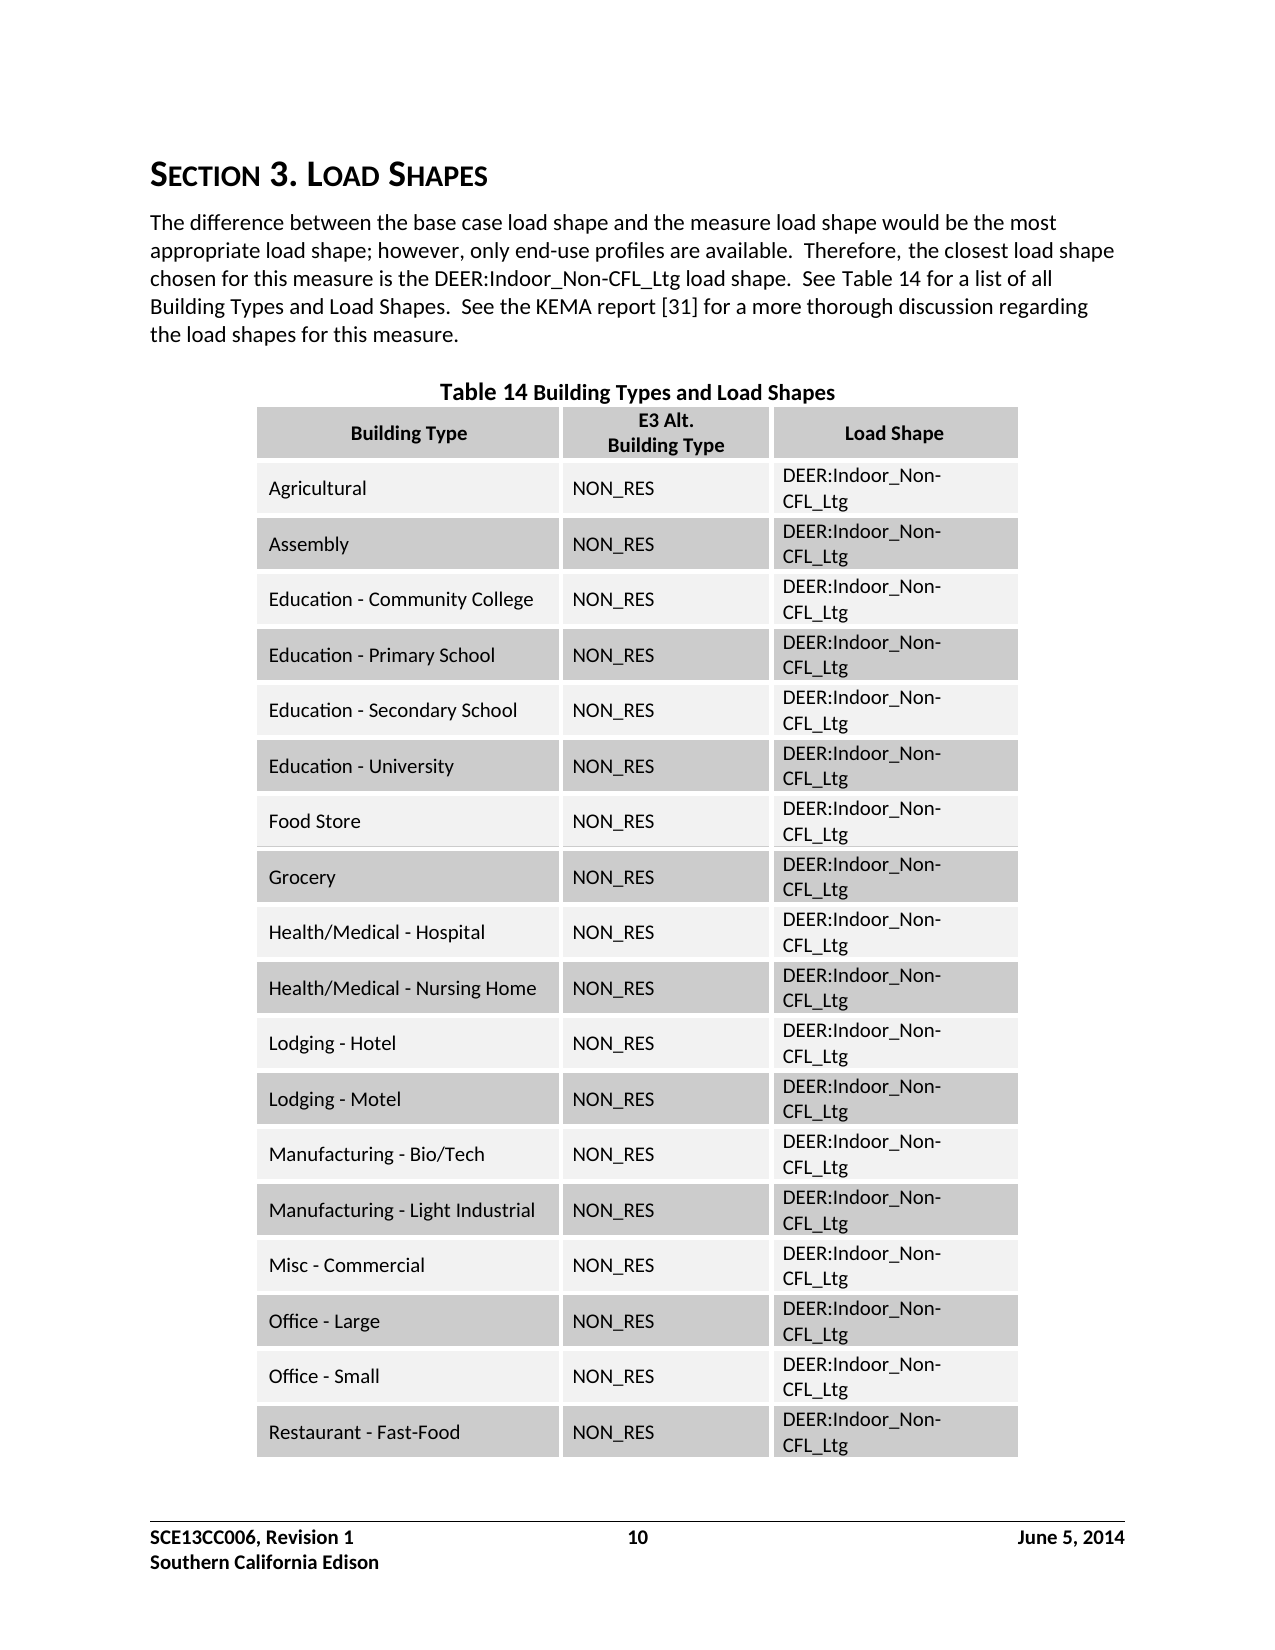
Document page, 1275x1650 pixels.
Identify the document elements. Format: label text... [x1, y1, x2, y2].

table_cell Education - Secondary School [257, 685, 559, 735]
table_cell Health/Medical - Hospital [257, 907, 559, 957]
table_cell NON_RES [563, 1184, 769, 1235]
table_cell NON_RES [563, 907, 769, 957]
table_cell Restaurant - Fast-Food [257, 1406, 559, 1457]
text The difference between the base case load shape and the measure load shape would be the most appropriate load shape; however, only end-use profiles are available. Therefore, the closest load shape chosen for this measure is the DEER:Indoor_Non-CFL_Ltg load shape. See Table 14 for a list of all Building Types and Load Shapes. See the KEMA report [31] for a more thorough discussion regarding the load shapes for this measure. [150, 208, 1125, 348]
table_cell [774, 1406, 1018, 1457]
table_cell Food Store [257, 796, 559, 846]
table_cell NON_RES [563, 740, 769, 791]
table_cell Office - Small [257, 1351, 559, 1402]
table_cell DEER:Indoor_Non-CFL_Ltg [774, 629, 1018, 680]
table_cell NON_RES [563, 518, 769, 569]
table_cell NON_RES [563, 1018, 769, 1068]
table_cell NON_RES [563, 574, 769, 624]
table_cell DEER:Indoor_Non-CFL_Ltg [774, 1073, 1018, 1124]
table_cell Health/Medical - Nursing Home [257, 962, 559, 1013]
table_cell DEER:Indoor_Non-CFL_Ltg [774, 1129, 1018, 1179]
table_cell NON_RES [563, 463, 769, 513]
table_header E3 Alt. Building Type [563, 407, 769, 458]
table_cell NON_RES [563, 1351, 769, 1402]
table_cell DEER:Indoor_Non-CFL_Ltg [774, 796, 1018, 846]
table_cell NON_RES [563, 851, 769, 902]
table_header Building Type [257, 407, 559, 458]
table_cell Misc - Commercial [257, 1240, 559, 1291]
table_cell NON_RES [563, 962, 769, 1013]
table_cell Lodging - Motel [257, 1073, 559, 1124]
table_cell DEER:Indoor_Non-CFL_Ltg [774, 1184, 1018, 1235]
table_cell NON_RES [563, 796, 769, 846]
table_cell DEER:Indoor_Non-CFL_Ltg [774, 1351, 1018, 1402]
table_cell DEER:Indoor_Non-CFL_Ltg [774, 518, 1018, 569]
table_cell NON_RES [563, 1240, 769, 1291]
table_cell Education - Community College [257, 574, 559, 624]
table_cell DEER:Indoor_Non-CFL_Ltg [774, 574, 1018, 624]
table_cell NON_RES [563, 1295, 769, 1346]
table_cell DEER:Indoor_Non-CFL_Ltg [774, 962, 1018, 1013]
table_cell DEER:Indoor_Non-CFL_Ltg [774, 740, 1018, 791]
table_cell DEER:Indoor_Non-CFL_Ltg [774, 907, 1018, 957]
table_cell Office - Large [257, 1295, 559, 1346]
table_cell NON_RES [563, 1073, 769, 1124]
text Table 14 Building Types and Load Shapes [150, 376, 1125, 407]
table_cell Grocery [257, 851, 559, 902]
table_cell DEER:Indoor_Non-CFL_Ltg [774, 685, 1018, 735]
table_cell DEER:Indoor_Non-CFL_Ltg [774, 1240, 1018, 1291]
table_cell Education - Primary School [257, 629, 559, 680]
table_cell Lodging - Hotel [257, 1018, 559, 1068]
table_cell Manufacturing - Light Industrial [257, 1184, 559, 1235]
table_cell DEER:Indoor_Non-CFL_Ltg [774, 1018, 1018, 1068]
table_header Load Shape [774, 407, 1018, 458]
table_cell DEER:Indoor_Non-CFL_Ltg [774, 463, 1018, 513]
table_cell Education - University [257, 740, 559, 791]
table_cell DEER:Indoor_Non-CFL_Ltg [774, 851, 1018, 902]
table_cell Agricultural [257, 463, 559, 513]
table_cell NON_RES [563, 1406, 769, 1457]
table_cell NON_RES [563, 629, 769, 680]
table_cell NON_RES [563, 1129, 769, 1179]
table_cell NON_RES [563, 685, 769, 735]
table_cell DEER:Indoor_Non-CFL_Ltg [774, 1295, 1018, 1346]
table_cell Assembly [257, 518, 559, 569]
table_cell Manufacturing - Bio/Tech [257, 1129, 559, 1179]
subtitle Section 3. Load Shapes [150, 150, 1125, 196]
